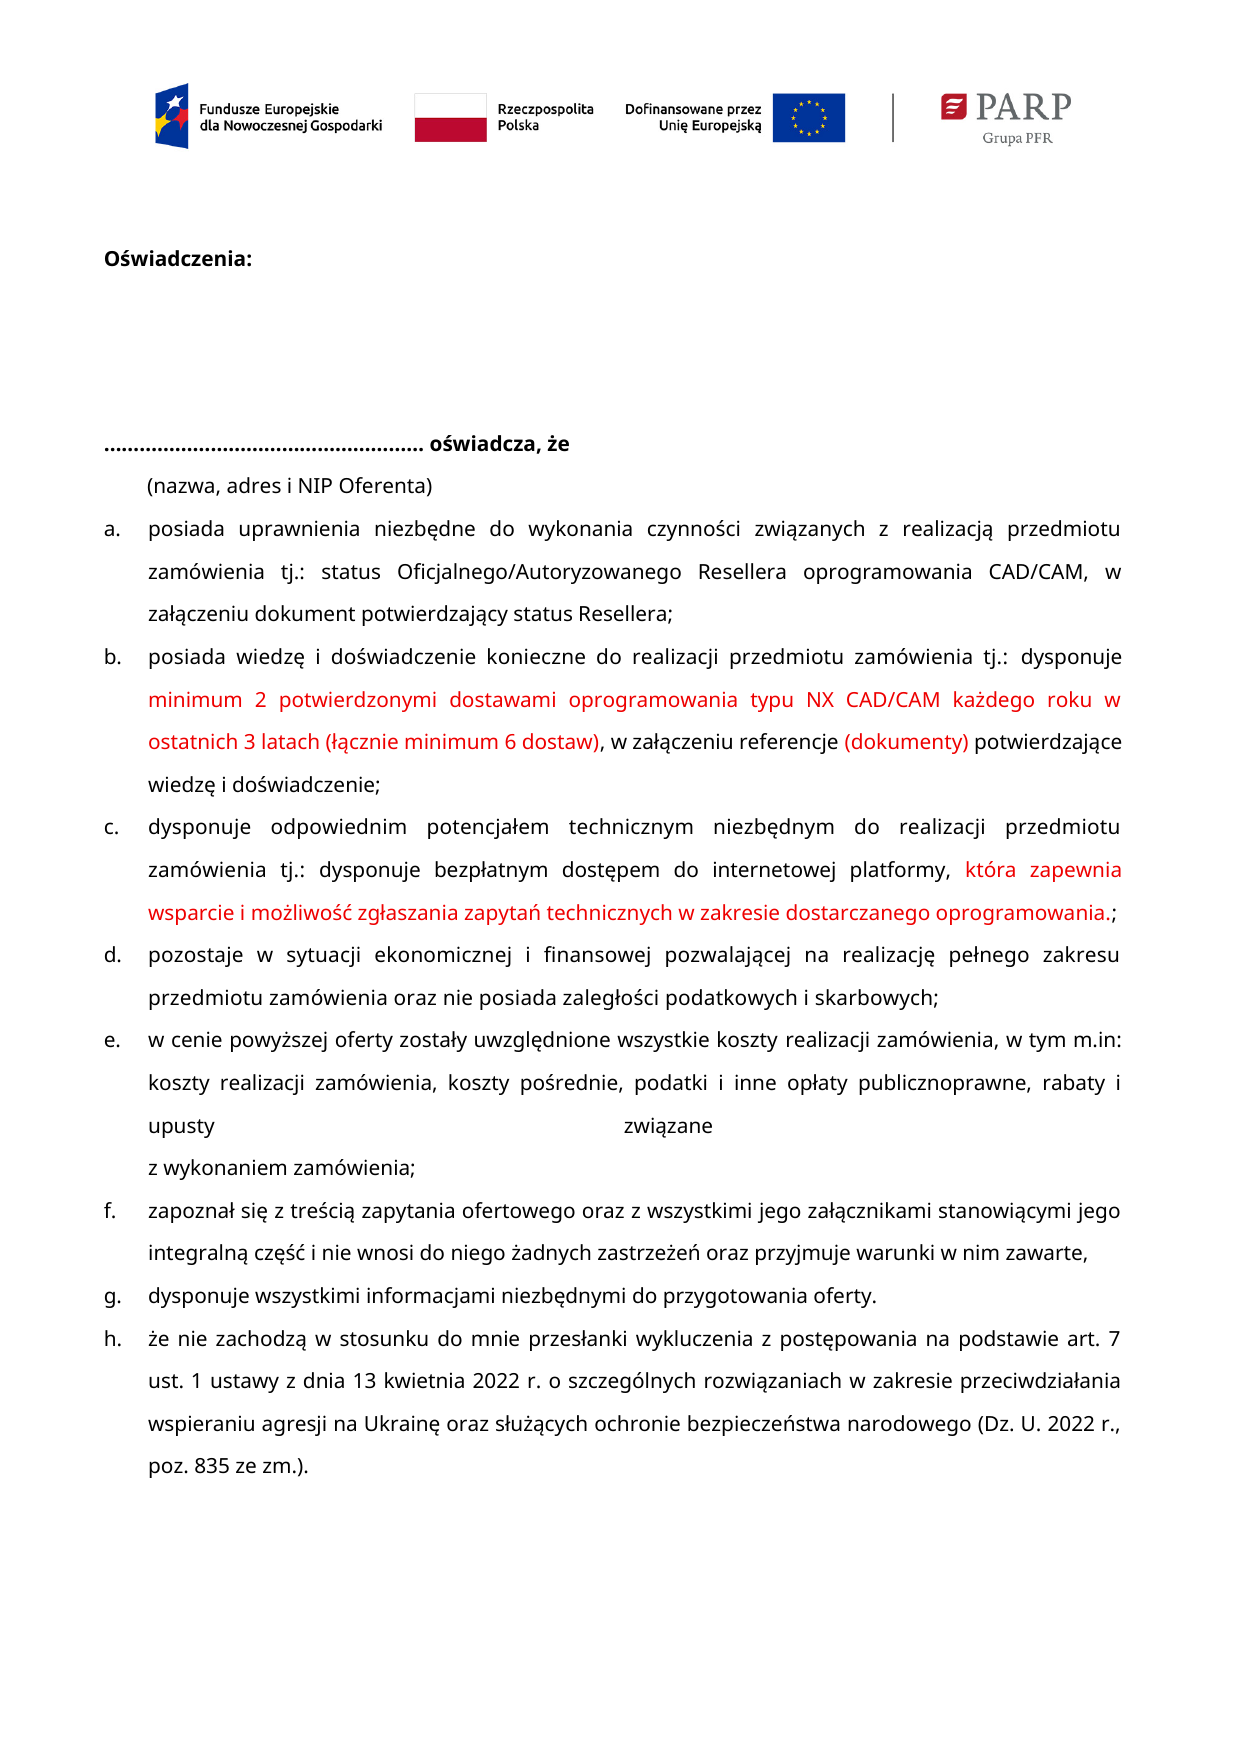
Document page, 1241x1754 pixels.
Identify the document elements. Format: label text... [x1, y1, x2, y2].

list zapoznał się z treścią zapytania ofertowego oraz z wszystkimi jego załącznikami stanowiącymi jego integralną część i nie wnosi do niego żadnych zastrzeżeń oraz przyjmuje warunki w nim zawarte, [103, 1196, 1122, 1267]
picture [140, 73, 1086, 159]
list dysponuje odpowiednim potencjałem technicznym niezbędnym do realizacji przedmiotu zamówienia tj.: dysponuje bezpłatnym dostępem do internetowej platformy, która zapewnia wsparcie i możliwość zgłaszania zapytań technicznych w zakresie dostarczanego oprogramowania.; [103, 812, 1122, 926]
list że nie zachodzą w stosunku do mnie przesłanki wykluczenia z postępowania na podstawie art. 7 ust. 1 ustawy z dnia 13 kwietnia 2022 r. o szczególnych rozwiązaniach w zakresie przeciwdziałania wspieraniu agresji na Ukrainę oraz służących ochronie bezpieczeństwa narodowego (Dz. U. 2022 r., poz. 835 ze zm.). [103, 1324, 1122, 1480]
list posiada wiedzę i doświadczenie konieczne do realizacji przedmiotu zamówienia tj.: dysponuje minimum 2 potwierdzonymi dostawami oprogramowania typu NX CAD/CAM każdego roku w ostatnich 3 latach (łącznie minimum 6 dostaw), w załączeniu referencje (dokumenty) potwierdzające wiedzę i doświadczenie; [103, 642, 1122, 798]
text Oświadczenia: [103, 244, 1122, 273]
list pozostaje w sytuacji ekonomicznej i finansowej pozwalającej na realizację pełnego zakresu przedmiotu zamówienia oraz nie posiada zaległości podatkowych i skarbowych; [103, 940, 1122, 1011]
list w cenie powyższej oferty zostały uwzględnione wszystkie koszty realizacji zamówienia, w tym m.in: koszty realizacji zamówienia, koszty pośrednie, podatki i inne opłaty publicznoprawne, rabaty i upusty związane z wykonaniem zamówienia; [103, 1026, 1122, 1182]
text ……………………………………………… oświadcza, że [103, 429, 1122, 457]
list posiada uprawnienia niezbędne do wykonania czynności związanych z realizacją przedmiotu zamówienia tj.: status Oficjalnego/Autoryzowanego Resellera oprogramowania CAD/CAM, w załączeniu dokument potwierdzający status Resellera; [103, 514, 1122, 628]
list dysponuje wszystkimi informacjami niezbędnymi do przygotowania oferty. [103, 1281, 1122, 1309]
text (nazwa, adres i NIP Oferenta) [103, 472, 1122, 500]
